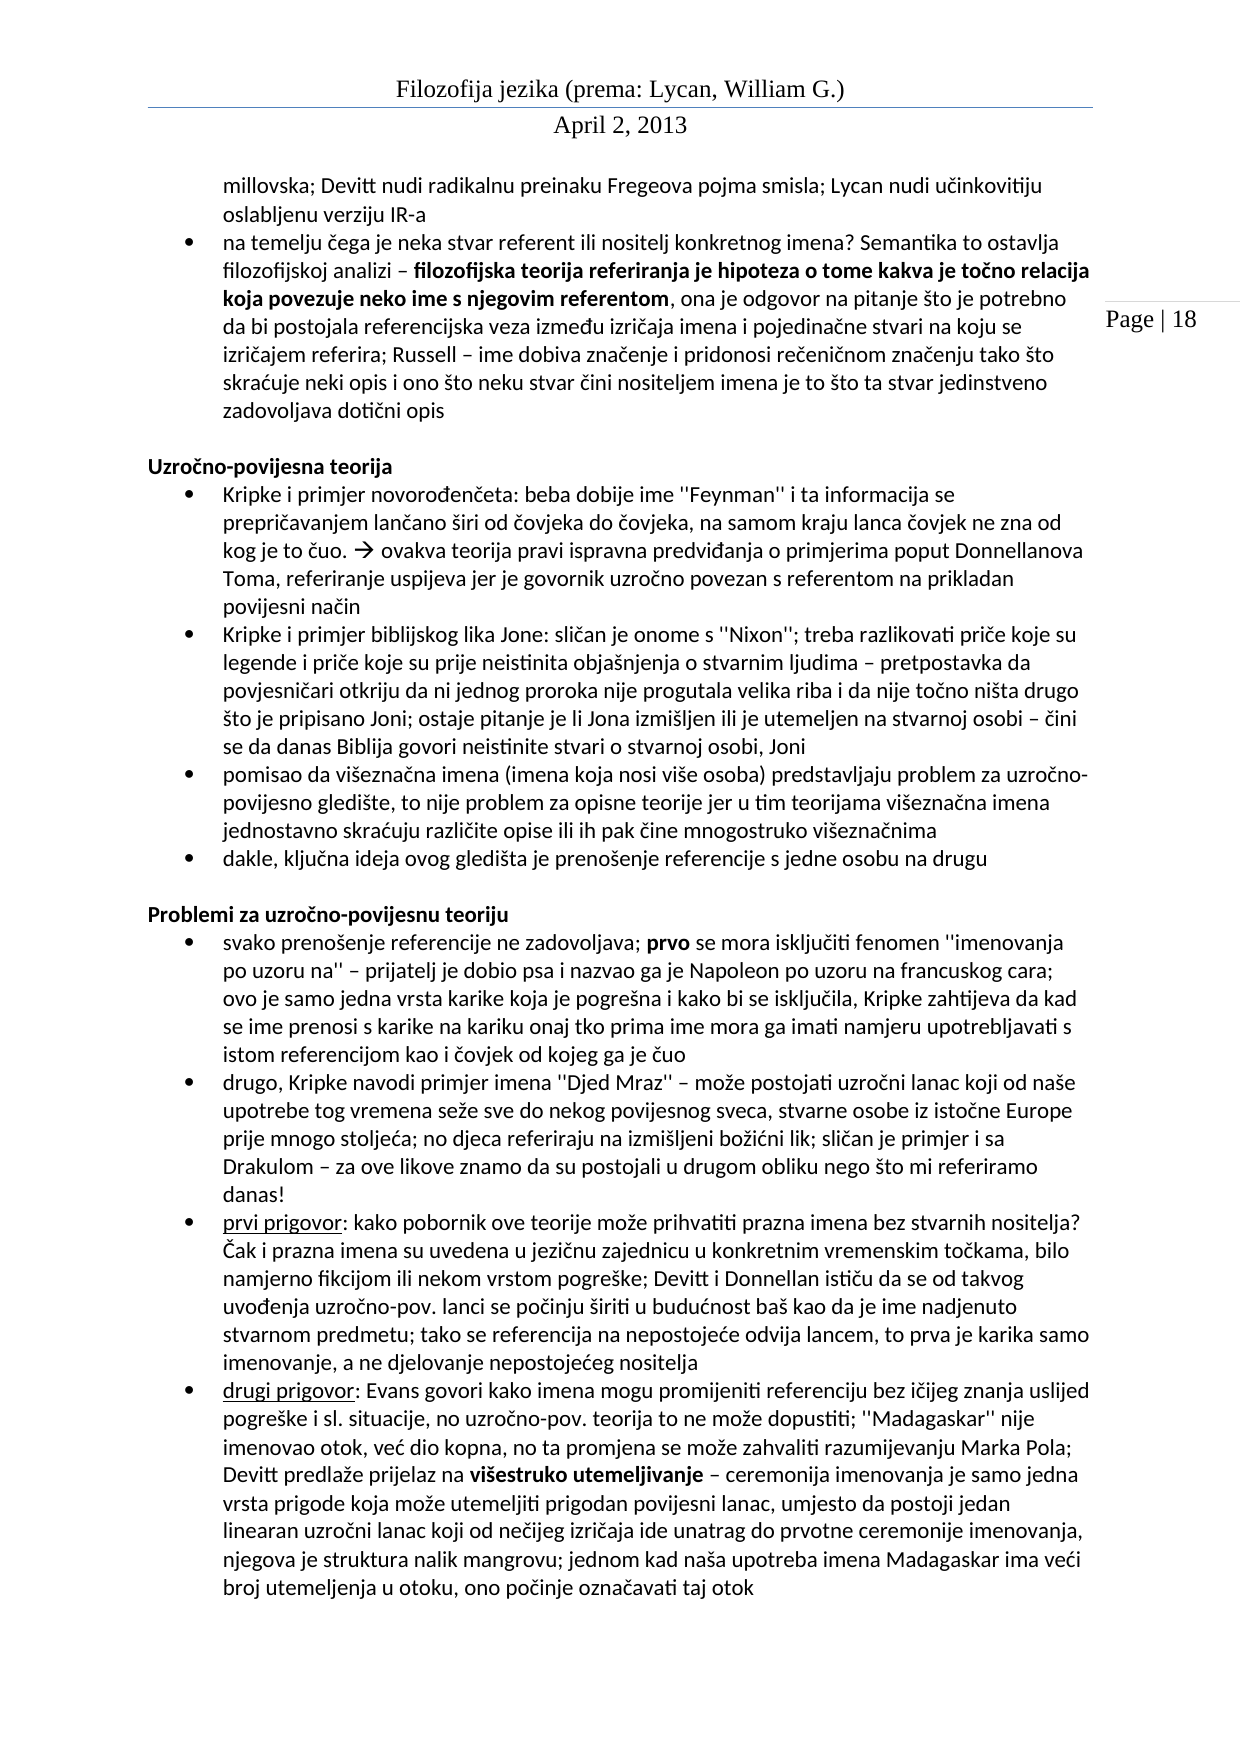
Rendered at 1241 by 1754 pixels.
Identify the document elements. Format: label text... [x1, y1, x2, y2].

list prvi prigovor: kako pobornik ove teorije može prihvatiti prazna imena bez stvarnih nositelja? Čak i prazna imena su uvedena u jezičnu zajednicu u konkretnim vremenskim točkama, bilo namjerno fikcijom ili nekom vrstom pogreške; Devitt i Donnellan ističu da se od takvog uvođenja uzročno-pov. lanci se počinju širiti u budućnost baš kao da je ime nadjenuto stvarnom predmetu; tako se referencija na nepostojeće odvija lancem, to prva je karika samo imenovanje, a ne djelovanje nepostojećeg nositelja [185, 1208, 1093, 1377]
list pomisao da višeznačna imena (imena koja nosi više osoba) predstavljaju problem za uzročno-povijesno gledište, to nije problem za opisne teorije jer u tim teorijama višeznačna imena jednostavno skraćuju različite opise ili ih pak čine mnogostruko višeznačnima [185, 760, 1093, 844]
list drugi prigovor: Evans govori kako imena mogu promijeniti referenciju bez ičijeg znanja uslijed pogreške i sl. situacije, no uzročno-pov. teorija to ne može dopustiti; ''Madagaskar'' nije imenovao otok, već dio kopna, no ta promjena se može zahvaliti razumijevanju Marka Pola; Devitt predlaže prijelaz na višestruko utemeljivanje – ceremonija imenovanja je samo jedna vrsta prigode koja može utemeljiti prigodan povijesni lanac, umjesto da postoji jedan linearan uzročni lanac koji od nečijeg izričaja ide unatrag do prvotne ceremonije imenovanja, njegova je struktura nalik mangrovu; jednom kad naša upotreba imena Madagaskar ima veći broj utemeljenja u otoku, ono počinje označavati taj otok [185, 1377, 1093, 1601]
list drugo, Kripke navodi primjer imena ''Djed Mraz'' – može postojati uzročni lanac koji od naše upotrebe tog vremena seže sve do nekog povijesnog sveca, stvarne osobe iz istočne Europe prije mnogo stoljeća; no djeca referiraju na izmišljeni božićni lik; sličan je primjer i sa Drakulom – za ove likove znamo da su postojali u drugom obliku nego što mi referiramo danas! [185, 1068, 1093, 1208]
list na temelju čega je neka stvar referent ili nositelj konkretnog imena? Semantika to ostavlja filozofijskoj analizi – filozofijska teorija referiranja je hipoteza o tome kakva je točno relacija koja povezuje neko ime s njegovim referentom, ona je odgovor na pitanje što je potrebno da bi postojala referencijska veza između izričaja imena i pojedinačne stvari na koju se izričajem referira; Russell – ime dobiva značenje i pridonosi rečeničnom značenju tako što skraćuje neki opis i ono što neku stvar čini nositeljem imena je to što ta stvar jedinstveno zadovoljava dotični opis [185, 228, 1093, 424]
list svako prenošenje referencije ne zadovoljava; prvo se mora isključiti fenomen ''imenovanja po uzoru na'' – prijatelj je dobio psa i nazvao ga je Napoleon po uzoru na francuskog cara; ovo je samo jedna vrsta karike koja je pogrešna i kako bi se isključila, Kripke zahtijeva da kad se ime prenosi s karike na kariku onaj tko prima ime mora ga imati namjeru upotrebljavati s istom referencijom kao i čovjek od kojeg ga je čuo [185, 928, 1093, 1068]
list Problemi za uzročno-povijesnu teoriju [148, 900, 1093, 928]
list Kripke i primjer novorođenčeta: beba dobije ime ''Feynman'' i ta informacija se prepričavanjem lančano širi od čovjeka do čovjeka, na samom kraju lanca čovjek ne zna od kog je to čuo. ovakva teorija pravi ispravna predviđanja o primjerima poput Donnellanova Toma, referiranje uspijeva jer je govornik uzročno povezan s referentom na prikladan povijesni način [185, 480, 1093, 620]
list Kripke i primjer biblijskog lika Jone: sličan je onome s ''Nixon''; treba razlikovati priče koje su legende i priče koje su prije neistinita objašnjenja o stvarnim ljudima – pretpostavka da povjesničari otkriju da ni jednog proroka nije progutala velika riba i da nije točno ništa drugo što je pripisano Joni; ostaje pitanje je li Jona izmišljen ili je utemeljen na stvarnoj osobi – čini se da danas Biblija govori neistinite stvari o stvarnoj osobi, Joni [185, 620, 1093, 760]
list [185, 172, 1093, 228]
list dakle, ključna ideja ovog gledišta je prenošenje referencije s jedne osobu na drugu [185, 844, 1093, 872]
list Uzročno-povijesna teorija [148, 452, 1093, 480]
